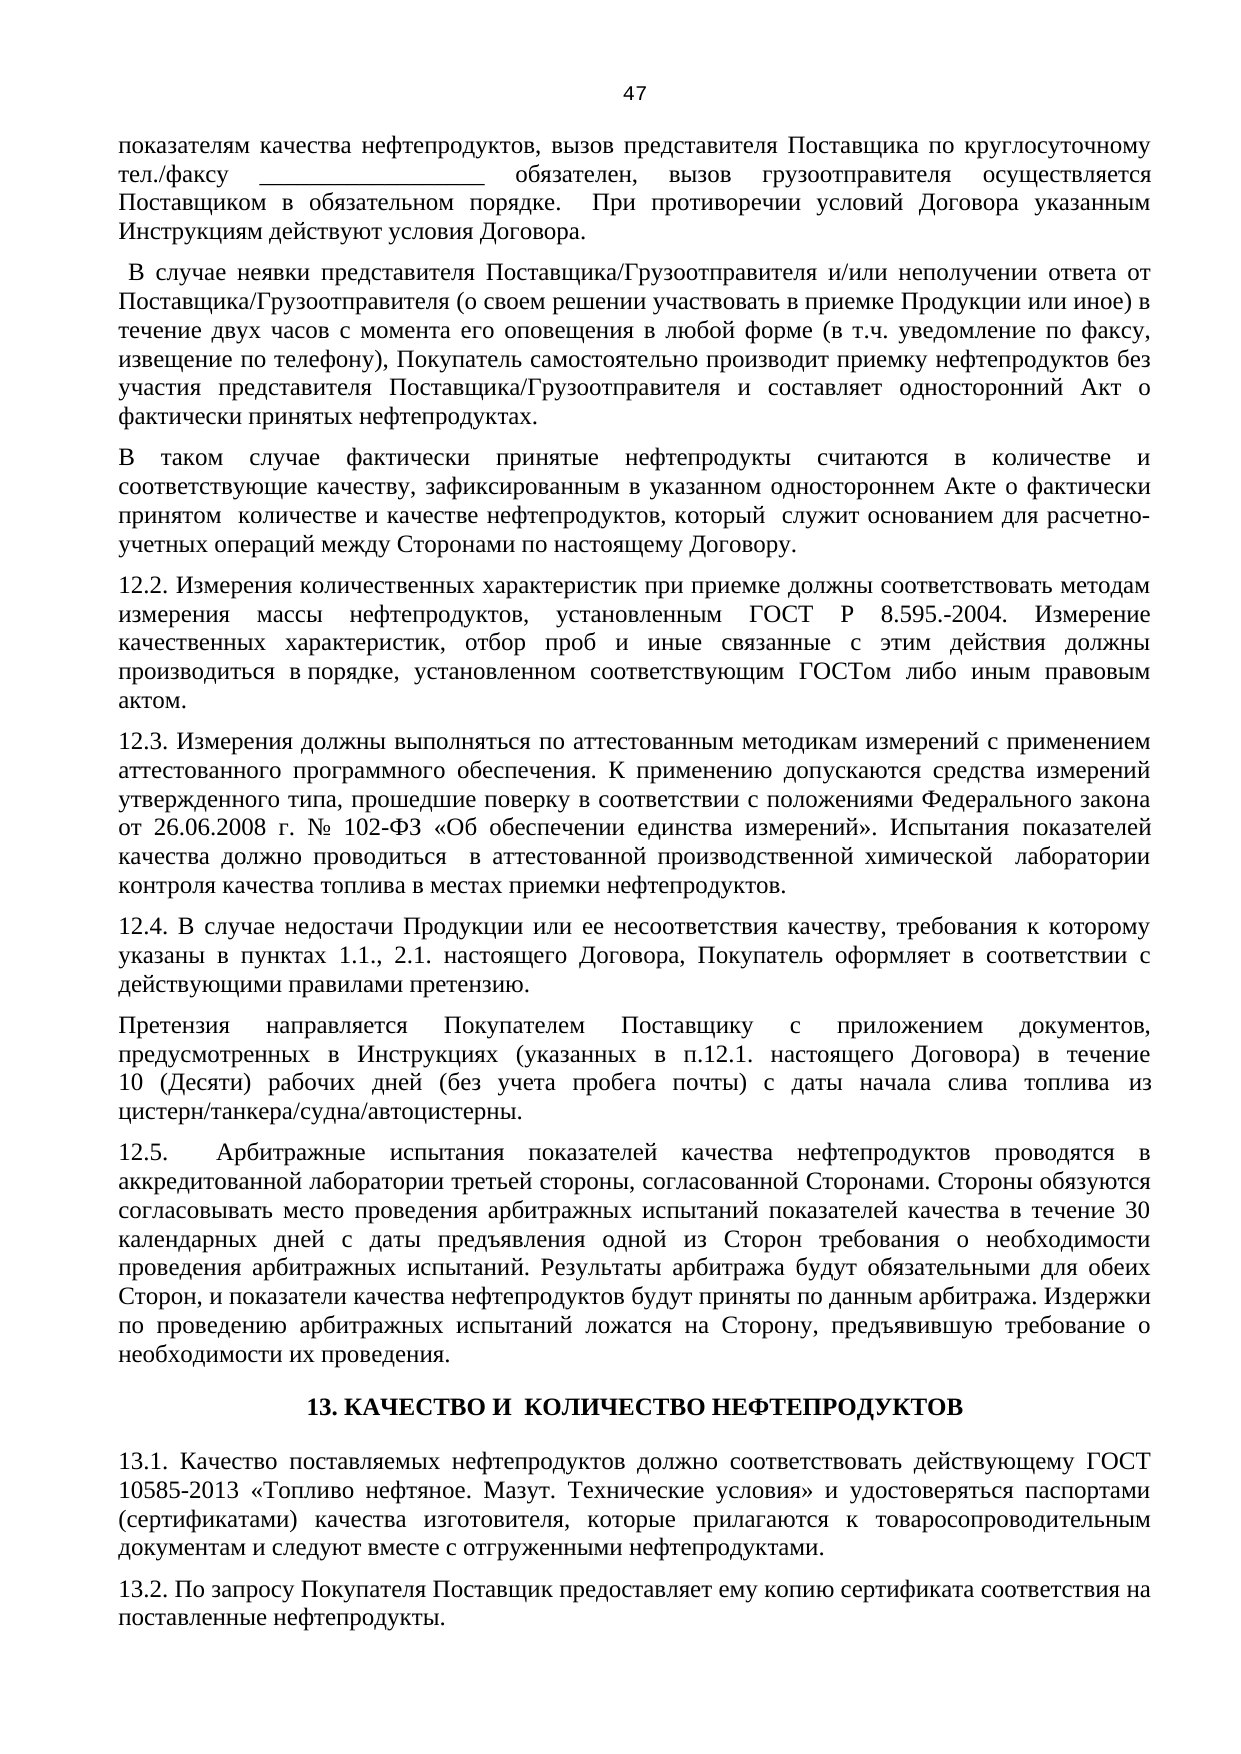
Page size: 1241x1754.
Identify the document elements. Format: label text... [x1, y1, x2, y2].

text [118, 130, 1152, 245]
text 12.3. Измерения должны выполняться по аттестованным методикам измерений с применением аттестованного программного обеспечения. К применению допускаются средства измерений утвержденного типа, прошедшие поверку в соответствии с положениями Федерального закона от 26.06.2008 г. № 102-ФЗ «Об обеспечении единства измерений». Испытания показателей качества должно проводиться в аттестованной производственной химической лаборатории контроля качества топлива в местах приемки нефтепродуктов. [118, 726, 1152, 899]
text 13. КАЧЕСТВО И КОЛИЧЕСТВО НЕФТЕПРОДУКТОВ [118, 1392, 1152, 1421]
text 12.2. Измерения количественных характеристик при приемке должны соответствовать методам измерения массы нефтепродуктов, установленным ГОСТ Р 8.595.-2004. Измерение качественных характеристик, отбор проб и иные связанные с этим действия должны производиться в порядке, установленном соответствующим ГОСТом либо иным правовым актом. [118, 570, 1152, 714]
text 13.1. Качество поставляемых нефтепродуктов должно соответствовать действующему ГОСТ 10585-2013 «Топливо нефтяное. Мазут. Технические условия» и удостоверяться паспортами (сертификатами) качества изготовителя, которые прилагаются к товаросопроводительным документам и следуют вместе с отгруженными нефтепродуктами. [118, 1446, 1152, 1561]
text В таком случае фактически принятые нефтепродукты считаются в количестве и соответствующие качеству, зафиксированным в указанном одностороннем Акте о фактически принятом количестве и качестве нефтепродуктов, который служит основанием для расчетно-учетных операций между Сторонами по настоящему Договору. [118, 442, 1152, 557]
text Претензия направляется Покупателем Поставщику с приложением документов, предусмотренных в Инструкциях (указанных в п.12.1. настоящего Договора) в течение 10 (Десяти) рабочих дней (без учета пробега почты) с даты начала слива топлива из цистерн/танкера/судна/автоцистерны. [118, 1010, 1152, 1125]
text 13.2. По запросу Покупателя Поставщик предоставляет ему копию сертификата соответствия на поставленные нефтепродукты. [118, 1574, 1152, 1631]
text 12.4. В случае недостачи Продукции или ее несоответствия качеству, требования к которому указаны в пунктах 1.1., 2.1. настоящего Договора, Покупатель оформляет в соответствии с действующими правилами претензию. [118, 911, 1152, 997]
text В случае неявки представителя Поставщика/Грузоотправителя и/или неполучении ответа от Поставщика/Грузоотправителя (о своем решении участвовать в приемке Продукции или иное) в течение двух часов с момента его оповещения в любой форме (в т.ч. уведомление по факсу, извещение по телефону), Покупатель самостоятельно производит приемку нефтепродуктов без участия представителя Поставщика/Грузоотправителя и составляет односторонний Акт о фактически принятых нефтепродуктах. [118, 257, 1152, 430]
text 12.5. Арбитражные испытания показателей качества нефтепродуктов проводятся в аккредитованной лаборатории третьей стороны, согласованной Сторонами. Стороны обязуются согласовывать место проведения арбитражных испытаний показателей качества в течение 30 календарных дней с даты предъявления одной из Сторон требования о необходимости проведения арбитражных испытаний. Результаты арбитража будут обязательными для обеих Сторон, и показатели качества нефтепродуктов будут приняты по данным арбитража. Издержки по проведению арбитражных испытаний ложатся на Сторону, предъявившую требование о необходимости их проведения. [118, 1137, 1152, 1367]
